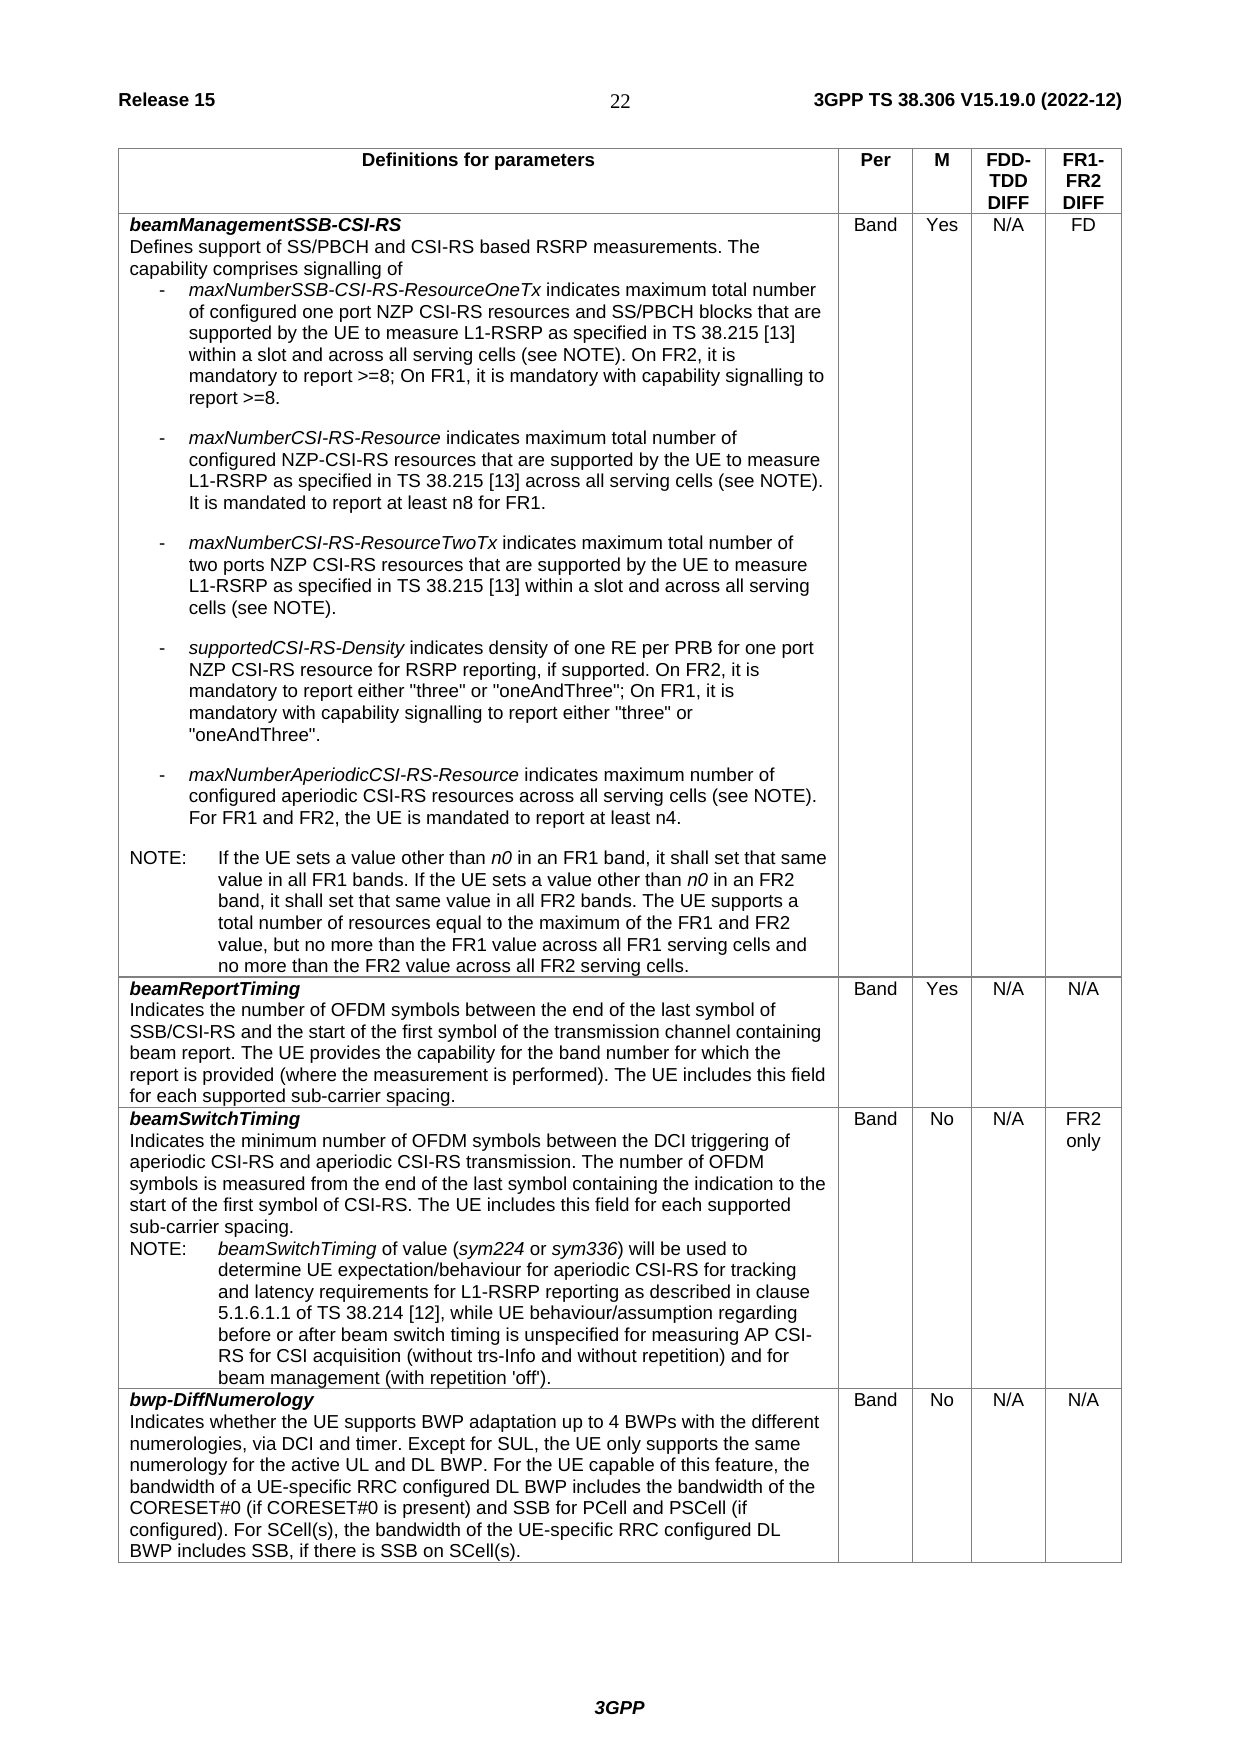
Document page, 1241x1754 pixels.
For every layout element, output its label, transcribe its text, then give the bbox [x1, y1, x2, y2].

table_cell No [913, 1108, 971, 1388]
table_cell N/A [972, 1108, 1045, 1388]
table_cell Yes [913, 214, 971, 976]
table_header Definitions for parameters [119, 149, 838, 213]
table_cell FD [1046, 214, 1121, 976]
table_cell FR2 only [1046, 1108, 1121, 1388]
table_header FDD-TDD DIFF [972, 149, 1045, 213]
table_cell beamManagementSSB-CSI-RS Defines support of SS/PBCH and CSI-RS based RSRP measurements. The capability comprises signalling of - maxNumberSSB-CSI-RS-ResourceOneTx indicates maximum total number of configured one port NZP CSI-RS resources and SS/PBCH blocks that are supported by the UE to measure L1-RSRP as specified in TS 38.215 [13] within a slot and across all serving cells (see NOTE). On FR2, it is mandatory to report >=8; On FR1, it is mandatory with capability signalling to report >=8. - maxNumberCSI-RS-Resource indicates maximum total number of configured NZP-CSI-RS resources that are supported by the UE to measure L1-RSRP as specified in TS 38.215 [13] across all serving cells (see NOTE). It is mandated to report at least n8 for FR1. - maxNumberCSI-RS-ResourceTwoTx indicates maximum total number of two ports NZP CSI-RS resources that are supported by the UE to measure L1-RSRP as specified in TS 38.215 [13] within a slot and across all serving cells (see NOTE). - supportedCSI-RS-Density indicates density of one RE per PRB for one port NZP CSI-RS resource for RSRP reporting, if supported. On FR2, it is mandatory to report either "three" or "oneAndThree"; On FR1, it is mandatory with capability signalling to report either "three" or "oneAndThree". - maxNumberAperiodicCSI-RS-Resource indicates maximum number of configured aperiodic CSI-RS resources across all serving cells (see NOTE). For FR1 and FR2, the UE is mandated to report at least n4. NOTE: If the UE sets a value other than n0 in an FR1 band, it shall set that same value in all FR1 bands. If the UE sets a value other than n0 in an FR2 band, it shall set that same value in all FR2 bands. The UE supports a total number of resources equal to the maximum of the FR1 and FR2 value, but no more than the FR1 value across all FR1 serving cells and no more than the FR2 value across all FR2 serving cells. [119, 214, 838, 976]
table_cell N/A [972, 978, 1045, 1107]
table_cell Band [839, 214, 912, 976]
table_cell Yes [913, 978, 971, 1107]
table_cell Band [839, 978, 912, 1107]
table_cell Band [839, 1108, 912, 1388]
table_header FR1-FR2 DIFF [1046, 149, 1121, 213]
table_header Per [839, 149, 912, 213]
table_cell N/A [972, 1389, 1045, 1562]
table_header M [913, 149, 971, 213]
table_cell No [913, 1389, 971, 1562]
table_cell N/A [1046, 1389, 1121, 1562]
table_cell beamReportTiming Indicates the number of OFDM symbols between the end of the last symbol of SSB/CSI-RS and the start of the first symbol of the transmission channel containing beam report. The UE provides the capability for the band number for which the report is provided (where the measurement is performed). The UE includes this field for each supported sub-carrier spacing. [119, 978, 838, 1107]
table_cell Band [839, 1389, 912, 1562]
table_cell N/A [1046, 978, 1121, 1107]
table_cell beamSwitchTiming Indicates the minimum number of OFDM symbols between the DCI triggering of aperiodic CSI-RS and aperiodic CSI-RS transmission. The number of OFDM symbols is measured from the end of the last symbol containing the indication to the start of the first symbol of CSI-RS. The UE includes this field for each supported sub-carrier spacing. NOTE: beamSwitchTiming of value (sym224 or sym336) will be used to determine UE expectation/behaviour for aperiodic CSI-RS for tracking and latency requirements for L1-RSRP reporting as described in clause 5.1.6.1.1 of TS 38.214 [12], while UE behaviour/assumption regarding before or after beam switch timing is unspecified for measuring AP CSI-RS for CSI acquisition (without trs-Info and without repetition) and for beam management (with repetition 'off'). [119, 1108, 838, 1388]
table_cell N/A [972, 214, 1045, 976]
table_cell bwp-DiffNumerology Indicates whether the UE supports BWP adaptation up to 4 BWPs with the different numerologies, via DCI and timer. Except for SUL, the UE only supports the same numerology for the active UL and DL BWP. For the UE capable of this feature, the bandwidth of a UE-specific RRC configured DL BWP includes the bandwidth of the CORESET#0 (if CORESET#0 is present) and SSB for PCell and PSCell (if configured). For SCell(s), the bandwidth of the UE-specific RRC configured DL BWP includes SSB, if there is SSB on SCell(s). [119, 1389, 838, 1562]
